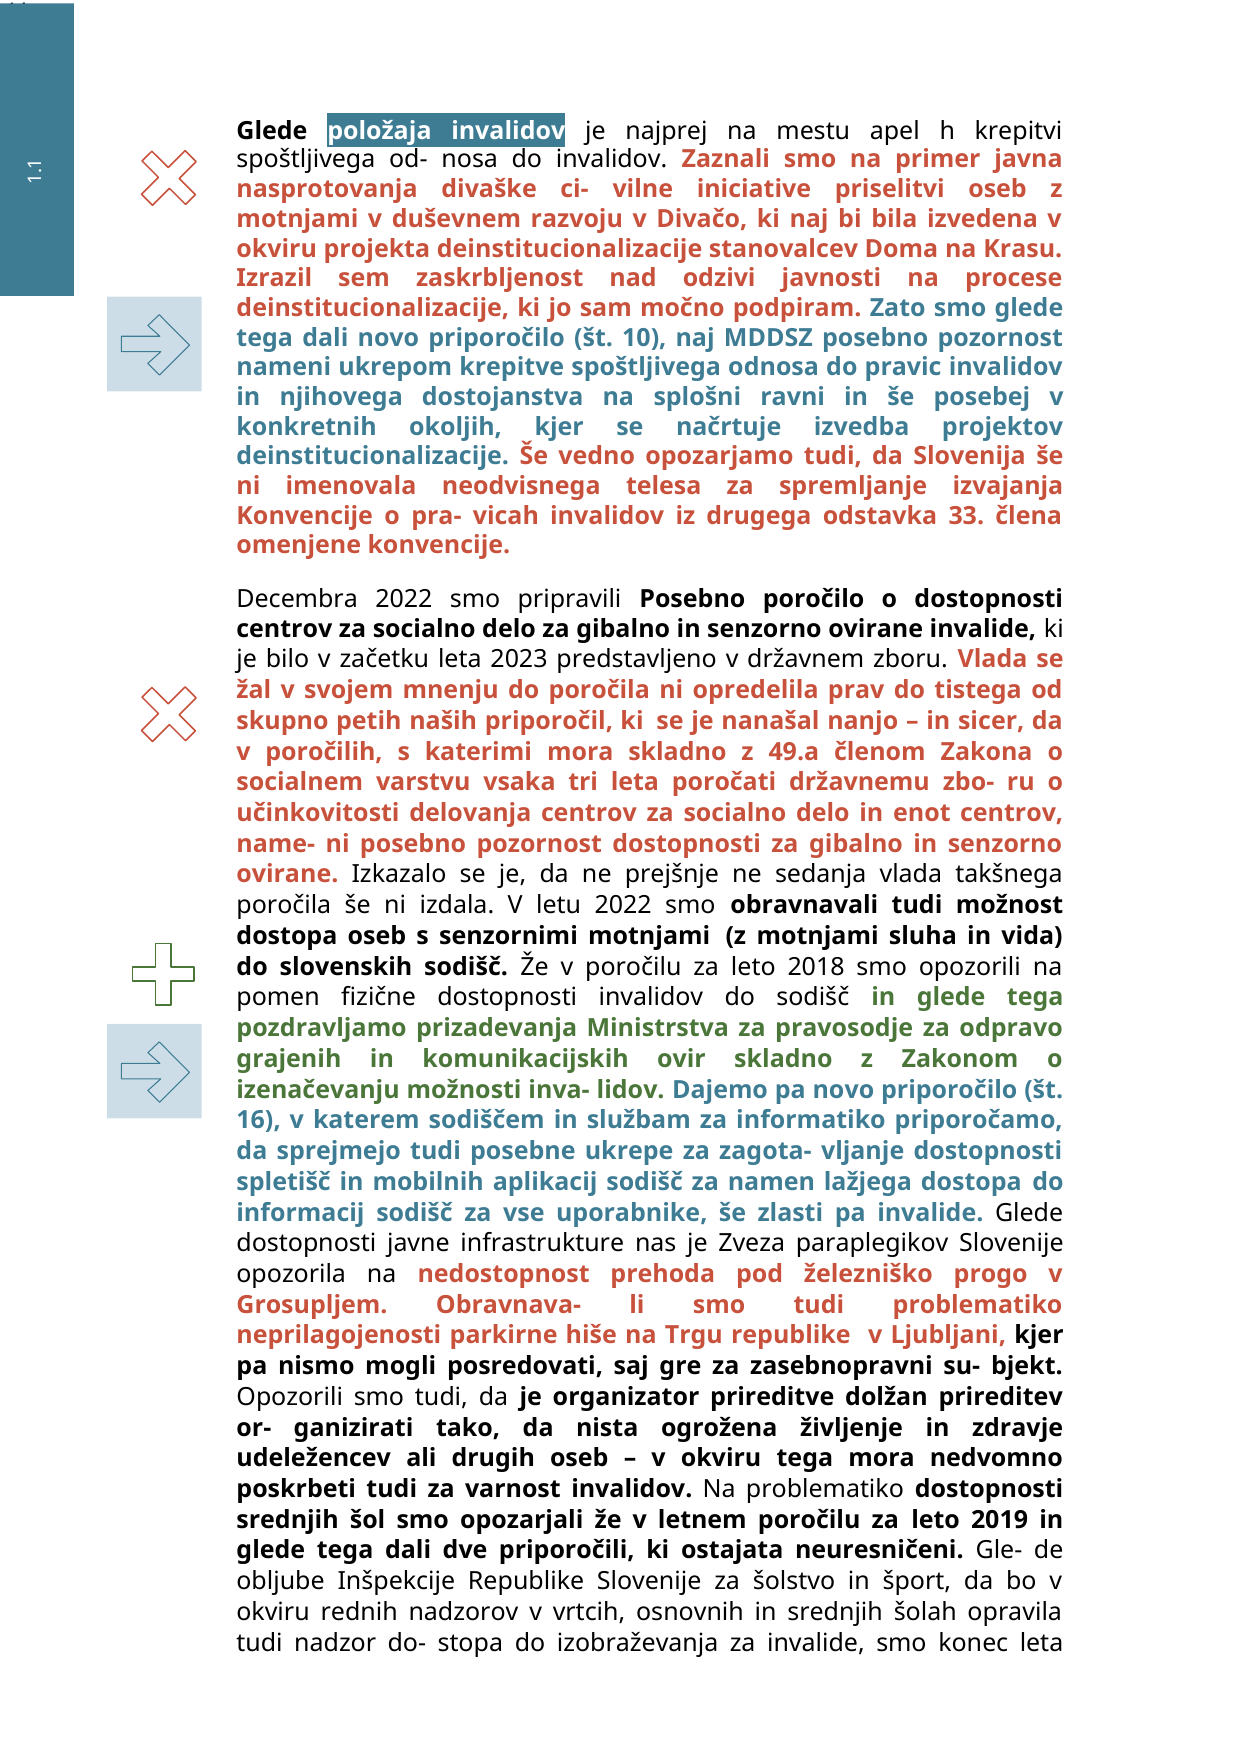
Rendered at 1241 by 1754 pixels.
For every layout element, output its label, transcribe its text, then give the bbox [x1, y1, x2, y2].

subtitle Glede položaja invalidov je najprej na mestu apel h krepitvi spoštljivega od- nosa do invalidov. Zaznali smo na primer javna nasprotovanja divaške ci- vilne iniciative priselitvi oseb z motnjami v duševnem razvoju v Divačo, ki naj bi bila izvedena v okviru projekta deinstitucionalizacije stanovalcev Doma na Krasu. Izrazil sem zaskrbljenost nad odzivi javnosti na procese deinstitucionalizacije, ki jo sam močno podpiram. Zato smo glede tega dali novo priporočilo (št. 10), naj MDDSZ posebno pozornost nameni ukrepom krepitve spoštljivega odnosa do pravic invalidov in njihovega dostojanstva na splošni ravni in še posebej v konkretnih okoljih, kjer se načrtuje izvedba projektov deinstitucionalizacije. Še vedno opozarjamo tudi, da Slovenija še ni imenovala neodvisnega telesa za spremljanje izvajanja Konvencije o pra- vicah invalidov iz drugega odstavka 33. člena omenjene konvencije. [236, 116, 1063, 561]
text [236, 583, 1063, 1658]
